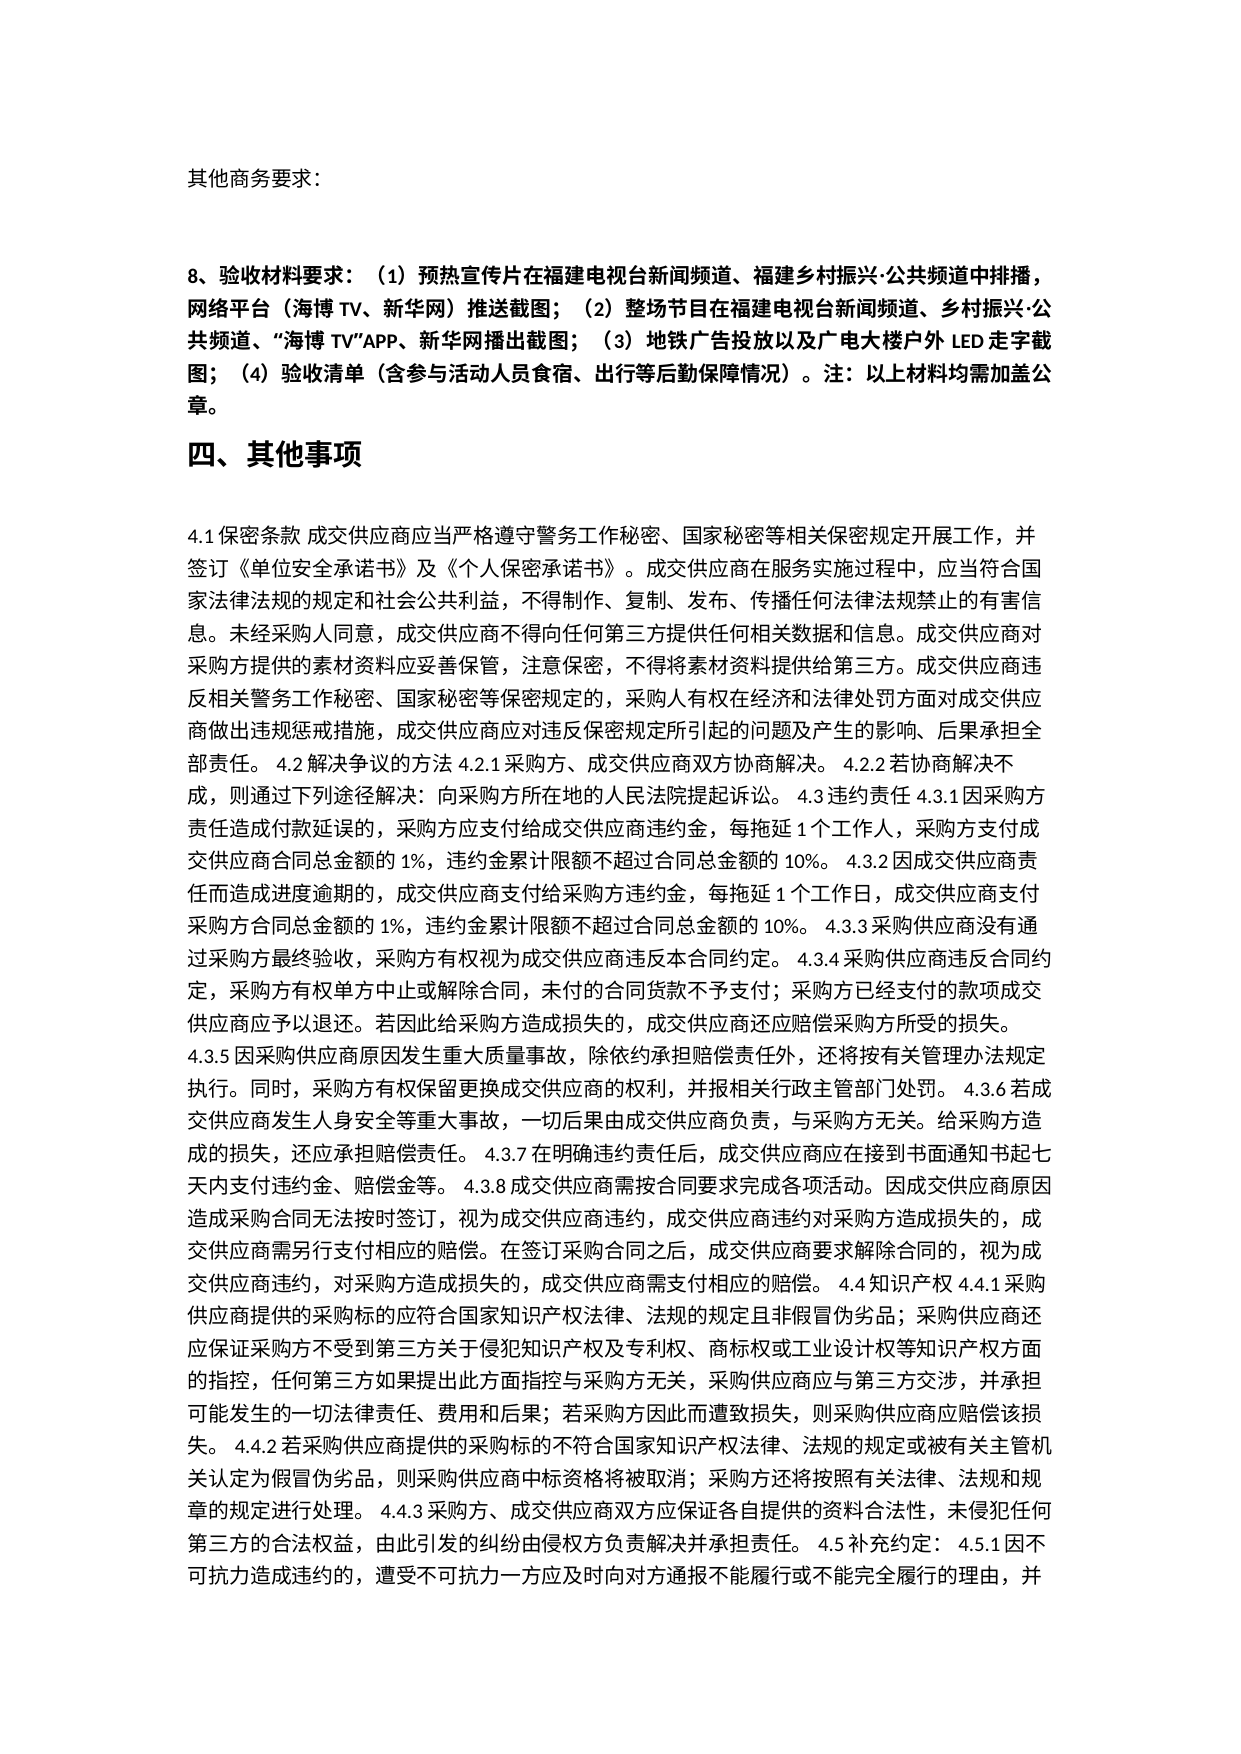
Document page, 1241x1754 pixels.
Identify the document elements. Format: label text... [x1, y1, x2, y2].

text 四、其他事项 [187, 422, 1053, 487]
text 8、验收材料要求：（1）预热宣传片在福建电视台新闻频道、福建乡村振兴·公共频道中排播，网络平台（海博TV、新华网）推送截图；（2）整场节目在福建电视台新闻频道、乡村振兴·公共频道、“海博TV”APP、新华网播出截图；（3）地铁广告投放以及广电大楼户外LED走字截图；（4）验收清单（含参与活动人员食宿、出行等后勤保障情况）。注：以上材料均需加盖公章。 [187, 259, 1053, 422]
text 其他商务要求： [187, 162, 1053, 194]
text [187, 519, 1053, 1592]
